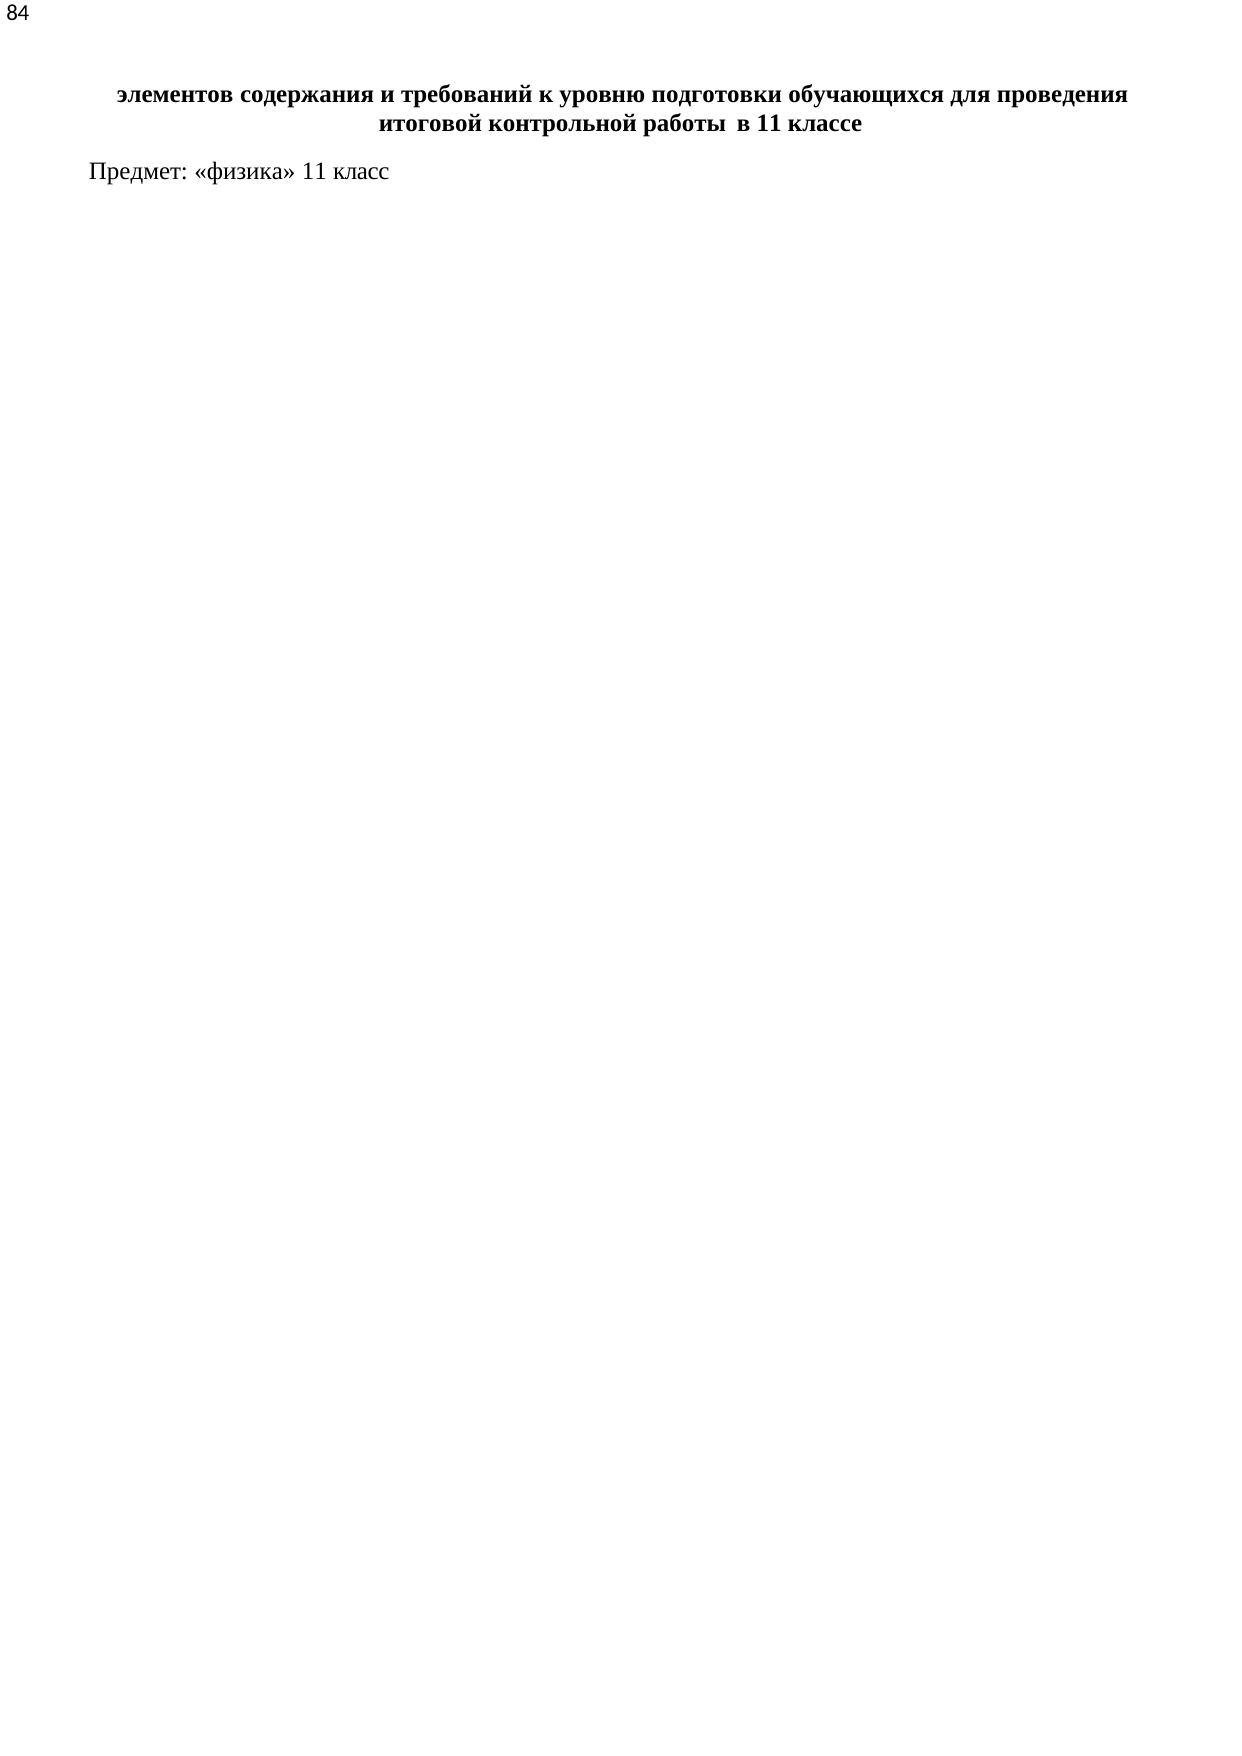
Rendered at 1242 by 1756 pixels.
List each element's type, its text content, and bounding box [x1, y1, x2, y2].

text Предмет: «физика» 11 класс [89, 156, 1197, 185]
text элементов содержания и требований к уровню подготовки обучающихся для проведения итоговой контрольной работы в 11 классе [117, 79, 1151, 137]
